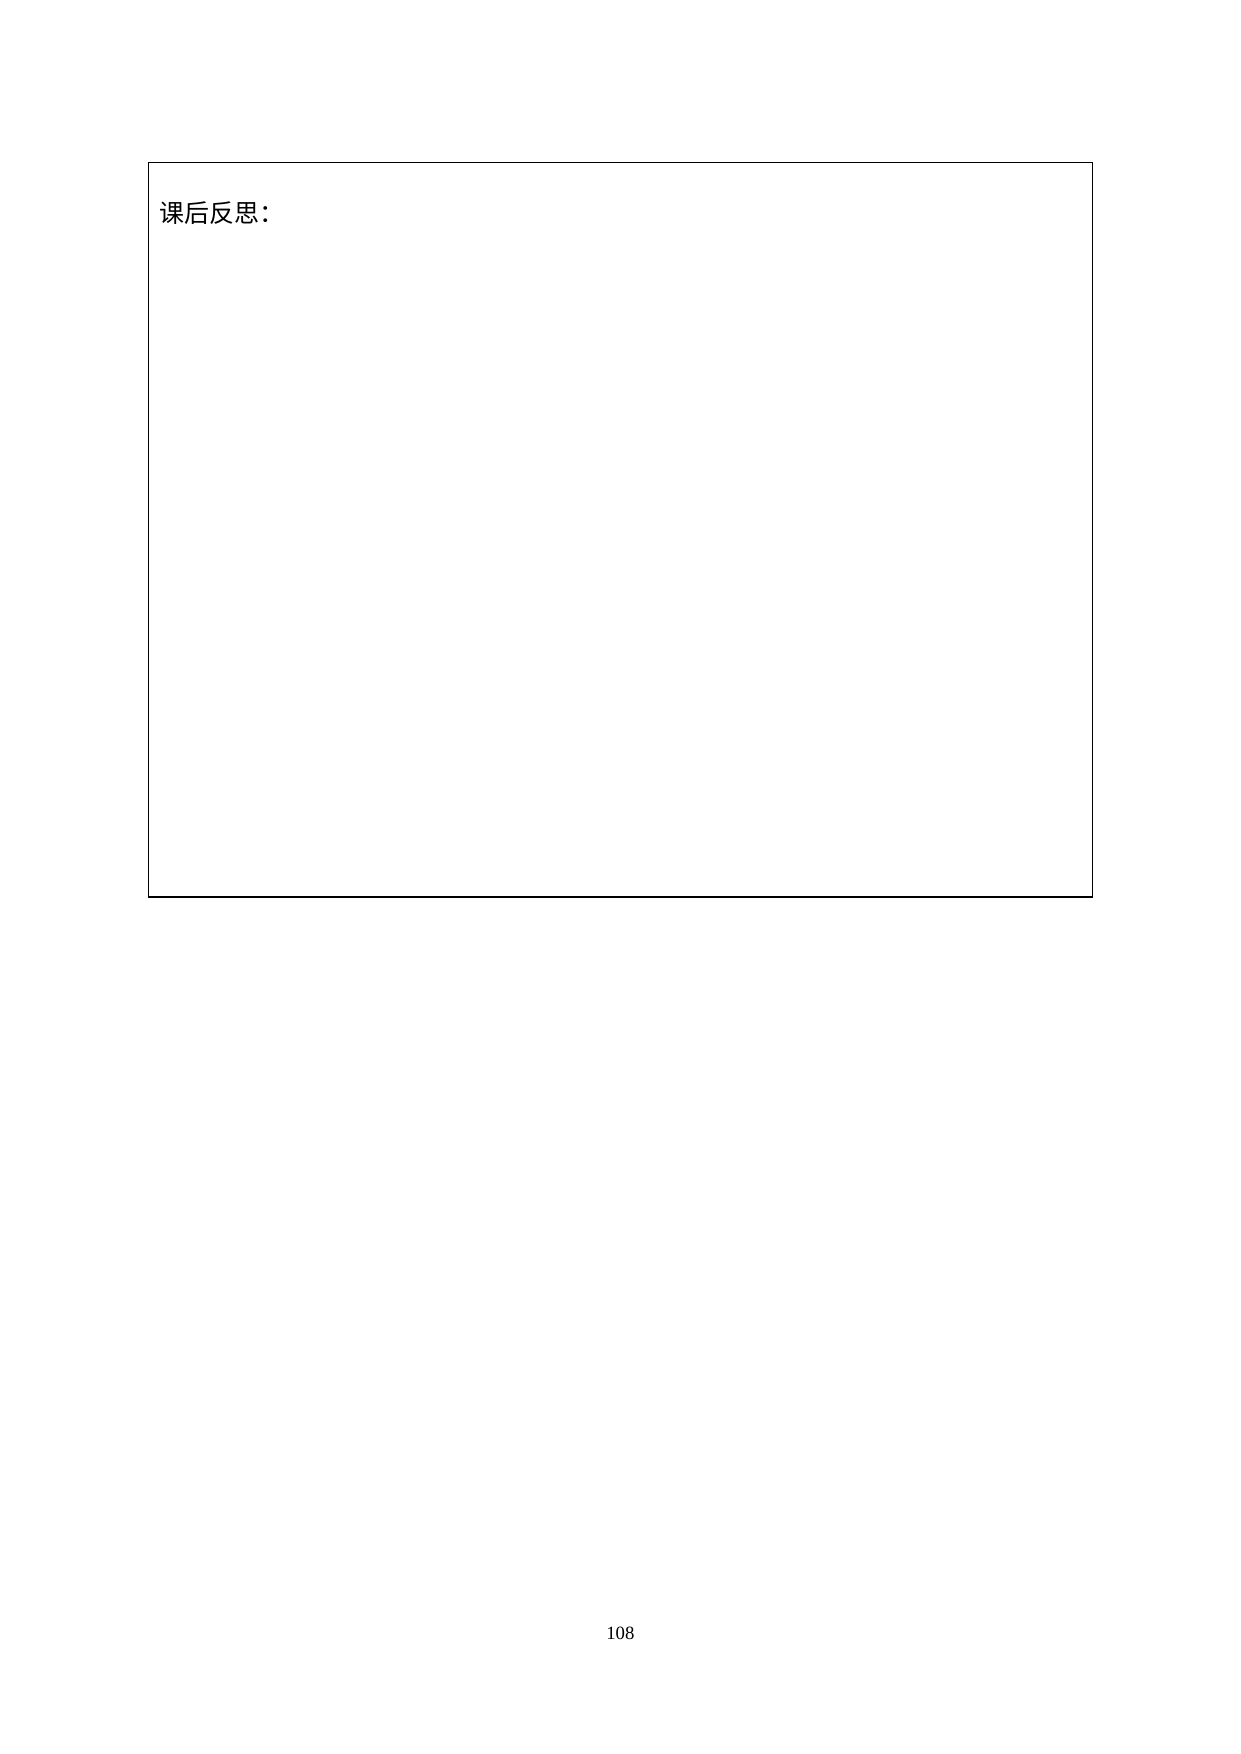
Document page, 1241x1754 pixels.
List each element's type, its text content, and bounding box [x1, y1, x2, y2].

table_cell 课后反思： [149, 163, 1092, 896]
